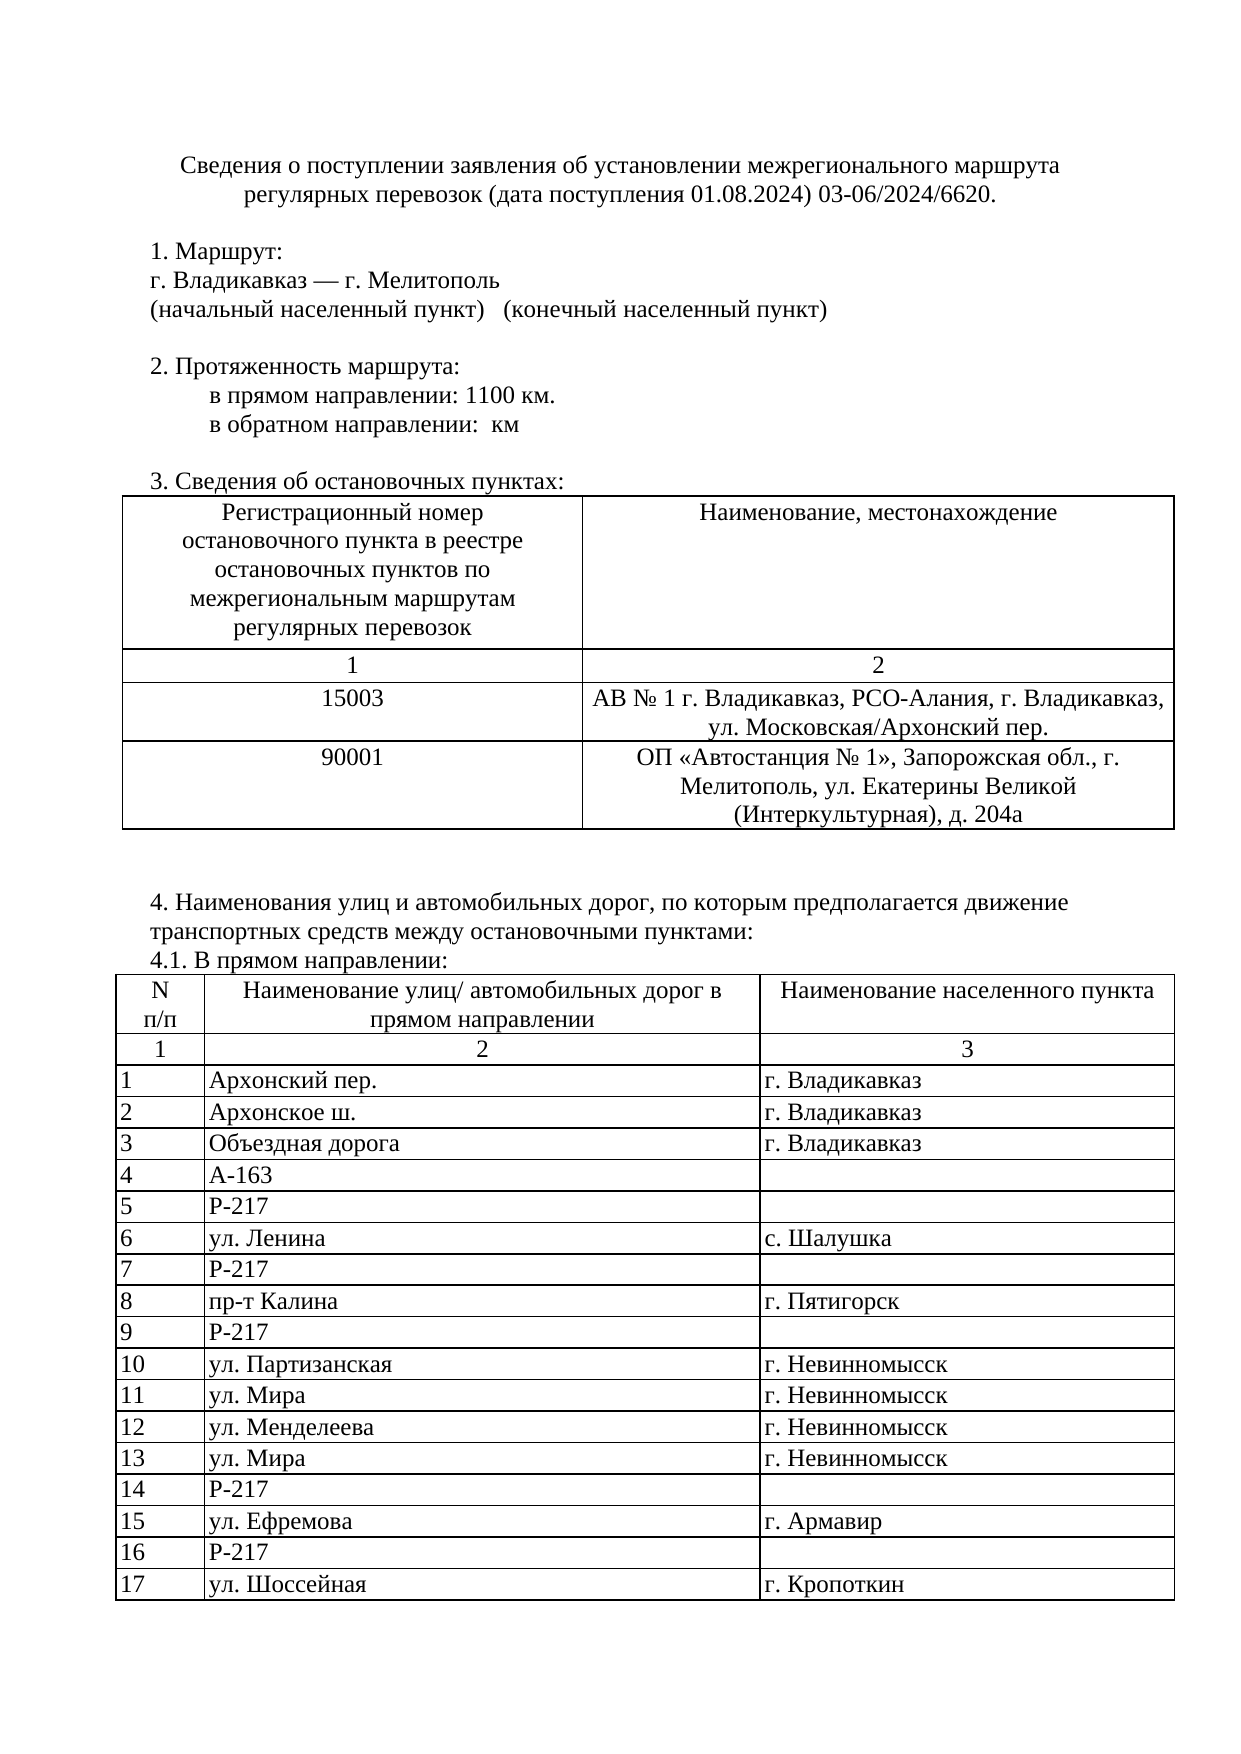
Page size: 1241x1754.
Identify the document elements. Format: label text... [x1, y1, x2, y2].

table_cell ул. Мира [205, 1443, 759, 1473]
table_cell 10 [117, 1349, 204, 1379]
table_cell Р-217 [205, 1475, 759, 1504]
table_cell 90001 [123, 742, 582, 828]
table_cell ул. Партизанская [205, 1349, 759, 1379]
table_header Наименование, местонахождение [583, 497, 1173, 648]
table_cell с. Шалушка [761, 1223, 1174, 1253]
table_cell 14 [117, 1475, 204, 1504]
table_cell 15003 [123, 683, 582, 740]
table_cell 2 [205, 1034, 759, 1064]
table_cell 1 [117, 1034, 204, 1064]
table_cell 11 [117, 1380, 204, 1410]
table_cell ул. Ефремова [205, 1506, 759, 1536]
table_cell Архонский пер. [205, 1066, 759, 1096]
text Сведения о поступлении заявления об установлении межрегионального маршрута регулярных перевозок (дата поступления 01.08.2024) 03-06/2024/6620. [150, 150, 1090, 207]
text 4. Наименования улиц и автомобильных дорог, по которым предполагается движение транспортных средств между остановочными пунктами: [150, 887, 1090, 945]
table_cell 15 [117, 1506, 204, 1536]
text в обратном направлении: км [150, 409, 1090, 437]
table_cell Р-217 [205, 1317, 759, 1347]
table_cell пр-т Калина [205, 1286, 759, 1316]
text г. Владикавказ — г. Мелитополь [150, 265, 1090, 294]
text 1. Маршрут: [150, 236, 1090, 265]
table_cell 3 [761, 1034, 1174, 1064]
table_cell 9 [117, 1317, 204, 1347]
text в прямом направлении: 1100 км. [150, 380, 1090, 409]
table_cell 1 [117, 1066, 204, 1096]
table_cell 7 [117, 1255, 204, 1284]
table_cell [761, 1538, 1174, 1567]
table_cell ул. Менделеева [205, 1412, 759, 1442]
table_cell Р-217 [205, 1192, 759, 1221]
table_cell ул. Ленина [205, 1223, 759, 1253]
table_cell 13 [117, 1443, 204, 1473]
table_cell 12 [117, 1412, 204, 1442]
table_cell ул. Мира [205, 1380, 759, 1410]
table_cell 3 [117, 1129, 204, 1158]
text 4.1. В прямом направлении: [150, 945, 1090, 973]
table_cell [761, 1317, 1174, 1347]
table_cell г. Пятигорск [761, 1286, 1174, 1316]
text (начальный населенный пункт) (конечный населенный пункт) [150, 294, 1090, 322]
table_cell [761, 1475, 1174, 1504]
table_cell г. Владикавказ [761, 1066, 1174, 1096]
table_cell 16 [117, 1538, 204, 1567]
table_cell г. Невинномысск [761, 1380, 1174, 1410]
table_cell 1 [123, 650, 582, 681]
table_cell Р-217 [205, 1255, 759, 1284]
table_cell Р-217 [205, 1538, 759, 1567]
table_header Регистрационный номер остановочного пункта в реестре остановочных пунктов по межрегиональным маршрутам регулярных перевозок [123, 497, 582, 648]
text 3. Сведения об остановочных пунктах: [150, 466, 1090, 495]
table_cell [761, 1160, 1174, 1190]
table_header Наименование населенного пункта [761, 975, 1174, 1033]
table_cell А-163 [205, 1160, 759, 1190]
table_cell г. Владикавказ [761, 1129, 1174, 1158]
table_cell 5 [117, 1192, 204, 1221]
table_cell 6 [117, 1223, 204, 1253]
table_cell 4 [117, 1160, 204, 1190]
table_cell г. Кропоткин [761, 1569, 1174, 1599]
table_cell г. Владикавказ [761, 1097, 1174, 1127]
table_cell 8 [117, 1286, 204, 1316]
table_cell АВ № 1 г. Владикавказ, РСО-Алания, г. Владикавказ, ул. Московская/Архонский пер. [583, 683, 1173, 740]
table_cell ОП «Автостанция № 1», Запорожская обл., г. Мелитополь, ул. Екатерины Великой (Интеркультурная), д. 204а [583, 742, 1173, 828]
table_cell Архонское ш. [205, 1097, 759, 1127]
table_cell [761, 1255, 1174, 1284]
table_header N п/п [117, 975, 204, 1033]
table_cell г. Невинномысск [761, 1443, 1174, 1473]
table_cell г. Невинномысск [761, 1412, 1174, 1442]
table_cell 2 [117, 1097, 204, 1127]
table_header Наименование улиц/ автомобильных дорог в прямом направлении [205, 975, 759, 1033]
table_cell 2 [583, 650, 1173, 681]
table_cell 17 [117, 1569, 204, 1599]
table_cell Объездная дорога [205, 1129, 759, 1158]
table_cell ул. Шоссейная [205, 1569, 759, 1599]
table_cell [761, 1192, 1174, 1221]
table_cell г. Невинномысск [761, 1349, 1174, 1379]
table_cell г. Армавир [761, 1506, 1174, 1536]
text 2. Протяженность маршрута: [150, 351, 1090, 380]
